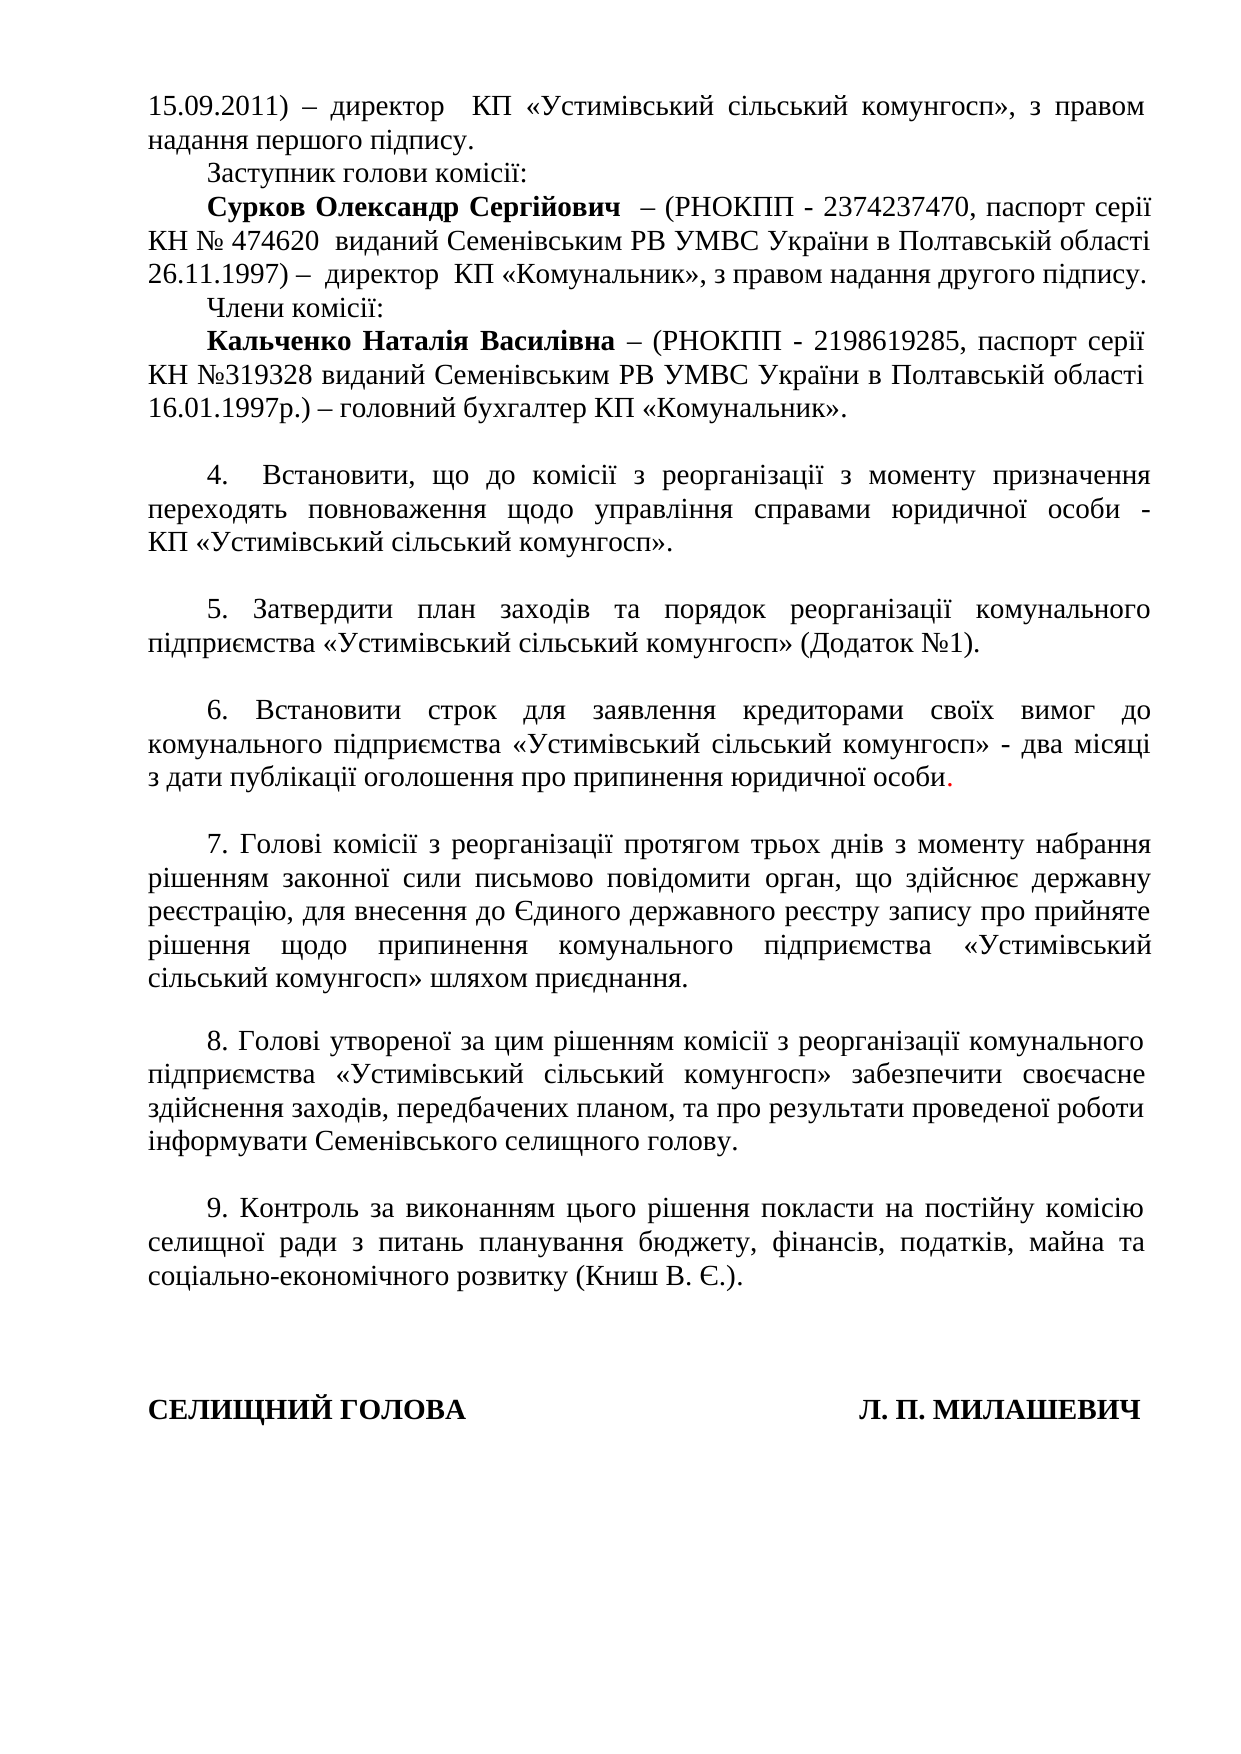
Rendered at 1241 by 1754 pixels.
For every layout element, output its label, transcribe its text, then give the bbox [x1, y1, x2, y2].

text 6. Встановити строк для заявлення кредиторами своїх вимог до комунального підприємства «Устимівський сільський комунгосп» - два місяці з дати публікації оголошення про припинення юридичної особи. [148, 692, 1152, 793]
text 7. Голові комісії з реорганізації протягом трьох днів з моменту набрання рішенням законної сили письмово повідомити орган, що здійснює державну реєстрацію, для внесення до Єдиного державного реєстру запису про прийняте рішення щодо припинення комунального підприємства «Устимівський сільський комунгосп» шляхом приєднання. [148, 860, 1152, 994]
text Сурков Олександр Сергійович – (РНОКПП - 2374237470, паспорт серії КН № 474620 виданий Семенівським РВ УМВС України в Полтавській області 26.11.1997) – директор КП «Комунальник», з правом надання другого підпису. [148, 189, 1152, 290]
text 4. Встановити, що до комісії з реорганізації з моменту призначення переходять повноваження щодо управління справами юридичної особи - КП «Устимівський сільський комунгосп». [148, 457, 1152, 558]
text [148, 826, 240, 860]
text 9. Контроль за виконанням цього рішення покласти на постійну комісію селищної ради з питань планування бюджету, фінансів, податків, майна та соціально-економічного розвитку (Книш В. Є.). [148, 1191, 1145, 1291]
text Члени комісії: [148, 290, 1145, 323]
text Кальченко Наталія Василівна – (РНОКПП - 2198619285, паспорт серії КН №319328 виданий Семенівським РВ УМВС України в Полтавській області 16.01.1997р.) – головний бухгалтер КП «Комунальник». [148, 323, 1145, 424]
text 8. Голові утвореної за цим рішенням комісії з реорганізації комунального підприємства «Устимівський сільський комунгосп» забезпечити своєчасне здійснення заходів, передбачених планом, та про результати проведеної роботи інформувати Семенівського селищного голову. [148, 1023, 1145, 1157]
text Заступник голови комісії: [148, 156, 1145, 189]
text СЕЛИЩНИЙ ГОЛОВА Л. П. МИЛАШЕВИЧ [148, 1392, 1152, 1425]
text 5. Затвердити план заходів та порядок реорганізації комунального підприємства «Устимівський сільський комунгосп» (Додаток №1). [148, 592, 1152, 659]
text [148, 88, 1145, 156]
